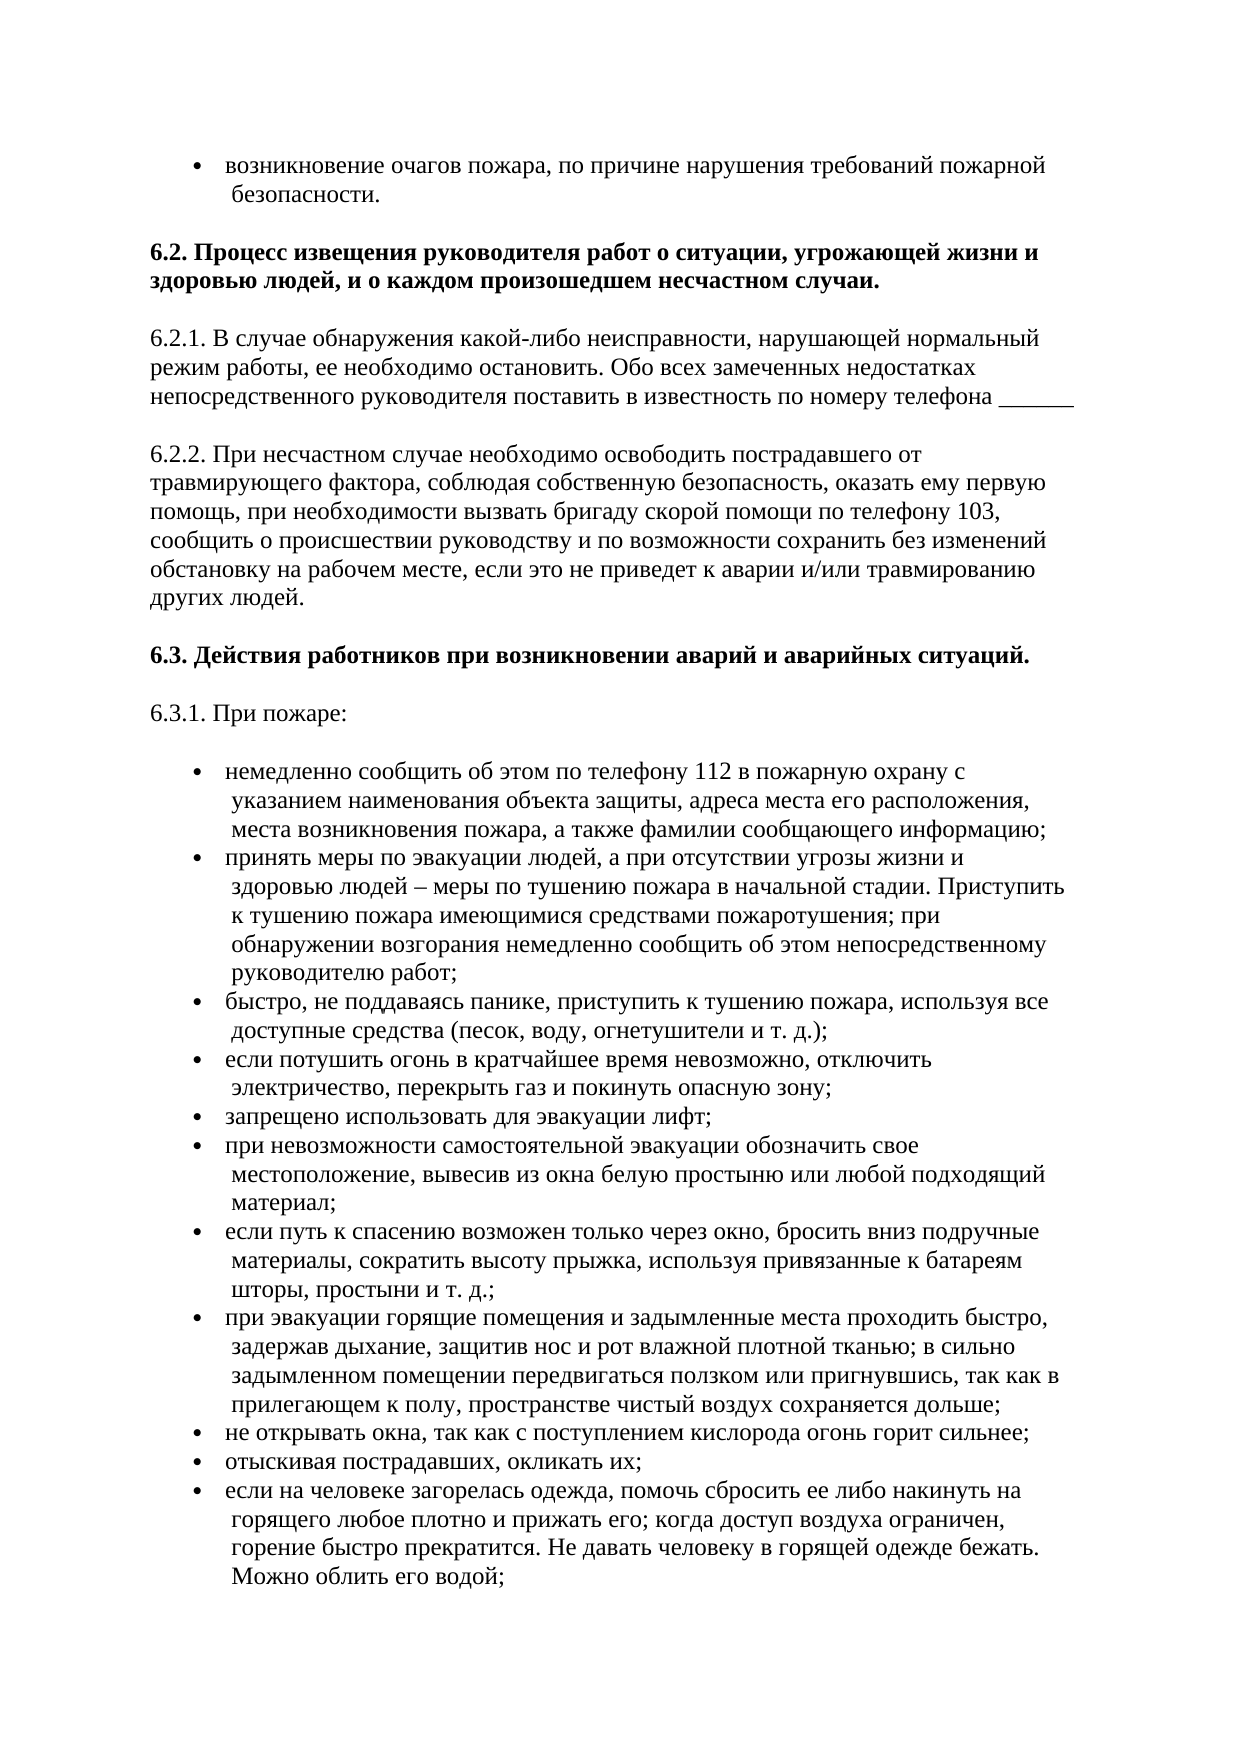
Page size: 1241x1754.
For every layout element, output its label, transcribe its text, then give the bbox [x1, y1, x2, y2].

text 6.2. Процесс извещения руководителя работ о ситуации, угрожающей жизни и здоровью людей, и о каждом произошедшем несчастном случаи. [150, 237, 1090, 294]
text 6.2.1. В случае обнаружения какой-либо неисправности, нарушающей нормальный режим работы, ее необходимо остановить. Обо всех замеченных недостатках непосредственного руководителя поставить в известность по номеру телефона ______ [150, 323, 1090, 409]
list принять меры по эвакуации людей, а при отсутствии угрозы жизни и здоровью людей – меры по тушению пожара в начальной стадии. Приступить к тушению пожара имеющимися средствами пожаротушения; при обнаружении возгорания немедленно сообщить об этом непосредственному руководителю работ; [194, 842, 1071, 986]
text 6.3. Действия работников при возникновении аварий и аварийных ситуаций. [150, 640, 1090, 669]
list если потушить огонь в кратчайшее время невозможно, отключить электричество, перекрыть газ и покинуть опасную зону; [194, 1044, 1071, 1101]
list если путь к спасению возможен только через окно, бросить вниз подручные материалы, сократить высоту прыжка, используя привязанные к батареям шторы, простыни и т. д.; [194, 1216, 1071, 1302]
list не открывать окна, так как с поступлением кислорода огонь горит сильнее; [194, 1417, 1071, 1446]
list возникновение очагов пожара, по причине нарушения требований пожарной безопасности. [194, 150, 1071, 207]
list если на человеке загорелась одежда, помочь сбросить ее либо накинуть на горящего любое плотно и прижать его; когда доступ воздуха ограничен, горение быстро прекратится. Не давать человеку в горящей одежде бежать. Можно облить его водой; [194, 1475, 1071, 1590]
list при эвакуации горящие помещения и задымленные места проходить быстро, задержав дыхание, защитив нос и рот влажной плотной тканью; в сильно задымленном помещении передвигаться ползком или пригнувшись, так как в прилегающем к полу, пространстве чистый воздух сохраняется дольше; [194, 1302, 1071, 1417]
text 6.2.2. При несчастном случае необходимо освободить пострадавшего от травмирующего фактора, соблюдая собственную безопасность, оказать ему первую помощь, при необходимости вызвать бригаду скорой помощи по телефону 103, сообщить о происшествии руководству и по возможности сохранить без изменений обстановку на рабочем месте, если это не приведет к аварии и/или травмированию других людей. [150, 439, 1090, 611]
list запрещено использовать для эвакуации лифт; [194, 1101, 1071, 1130]
list быстро, не поддаваясь панике, приступить к тушению пожара, используя все доступные средства (песок, воду, огнетушители и т. д.); [194, 986, 1071, 1044]
list при невозможности самостоятельной эвакуации обозначить свое местоположение, вывесив из окна белую простыню или любой подходящий материал; [194, 1130, 1071, 1216]
list немедленно сообщить об этом по телефону 112 в пожарную охрану с указанием наименования объекта защиты, адреса места его расположения, места возникновения пожара, а также фамилии сообщающего информацию; [194, 756, 1071, 842]
list отыскивая пострадавших, окликать их; [194, 1446, 1071, 1475]
text 6.3.1. При пожаре: [150, 698, 1090, 727]
